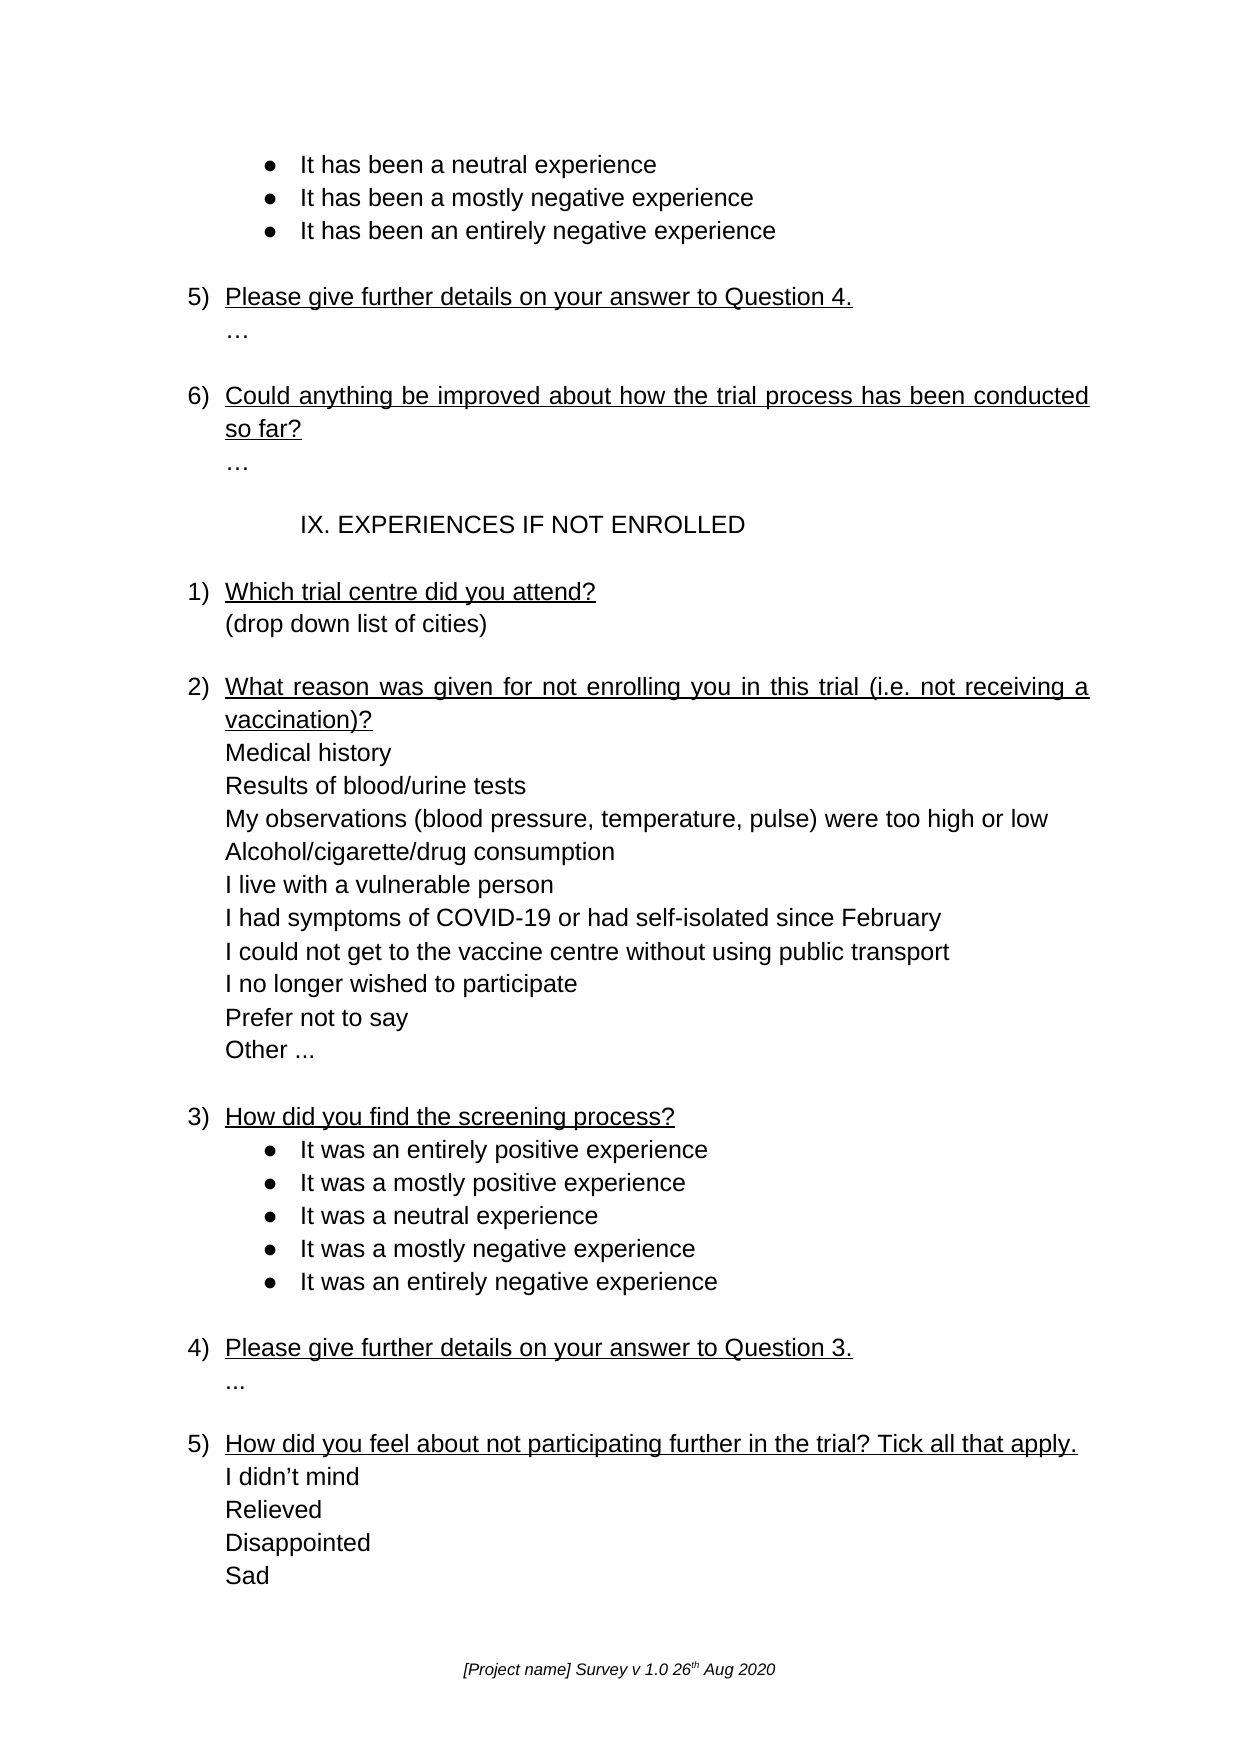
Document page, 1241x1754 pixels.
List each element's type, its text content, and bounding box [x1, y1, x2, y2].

list What reason was given for not enrolling you in this trial (i.e. not receiving a vaccination)? [187, 672, 1090, 734]
text My observations (blood pressure, temperature, pulse) were too high or low [150, 804, 1090, 833]
text Other ... [150, 1036, 1090, 1064]
text I didn’t mind [225, 1462, 1090, 1491]
text Relieved [225, 1495, 1090, 1524]
text I could not get to the vaccine centre without using public transport [150, 936, 1090, 965]
text Disappointed [225, 1528, 1090, 1557]
list It was an entirely positive experience [262, 1134, 1090, 1163]
list It has been an entirely negative experience [262, 216, 1090, 245]
text ... [225, 1366, 1090, 1394]
list Please give further details on your answer to Question 4. [187, 282, 1090, 311]
list It was an entirely negative experience [262, 1267, 1090, 1295]
list It was a mostly positive experience [262, 1168, 1090, 1196]
list Which trial centre did you attend? [187, 576, 1090, 605]
list How did you feel about not participating further in the trial? Tick all that apply. [187, 1429, 1090, 1458]
text … [150, 447, 1090, 476]
text I no longer wished to participate [150, 969, 1090, 998]
text I live with a vulnerable person [150, 870, 1090, 899]
text Prefer not to say [150, 1002, 1090, 1031]
list It was a mostly negative experience [262, 1234, 1090, 1262]
text Medical history [150, 738, 1090, 767]
text Results of blood/urine tests [150, 771, 1090, 800]
text I had symptoms of COVID-19 or had self-isolated since February [150, 903, 1090, 932]
list How did you find the screening process? [187, 1102, 1090, 1130]
text Sad [225, 1561, 1090, 1590]
text … [150, 315, 1090, 344]
list It has been a neutral experience [262, 150, 1090, 179]
text (drop down list of cities) [225, 609, 1090, 668]
text Alcohol/cigarette/drug consumption [150, 837, 1090, 866]
list Please give further details on your answer to Question 3. [187, 1333, 1090, 1361]
text IX. EXPERIENCES IF NOT ENROLLED [150, 510, 1090, 539]
list It has been a mostly negative experience [262, 183, 1090, 212]
list Could anything be improved about how the trial process has been conducted so far? [187, 381, 1090, 443]
list It was a neutral experience [262, 1201, 1090, 1229]
